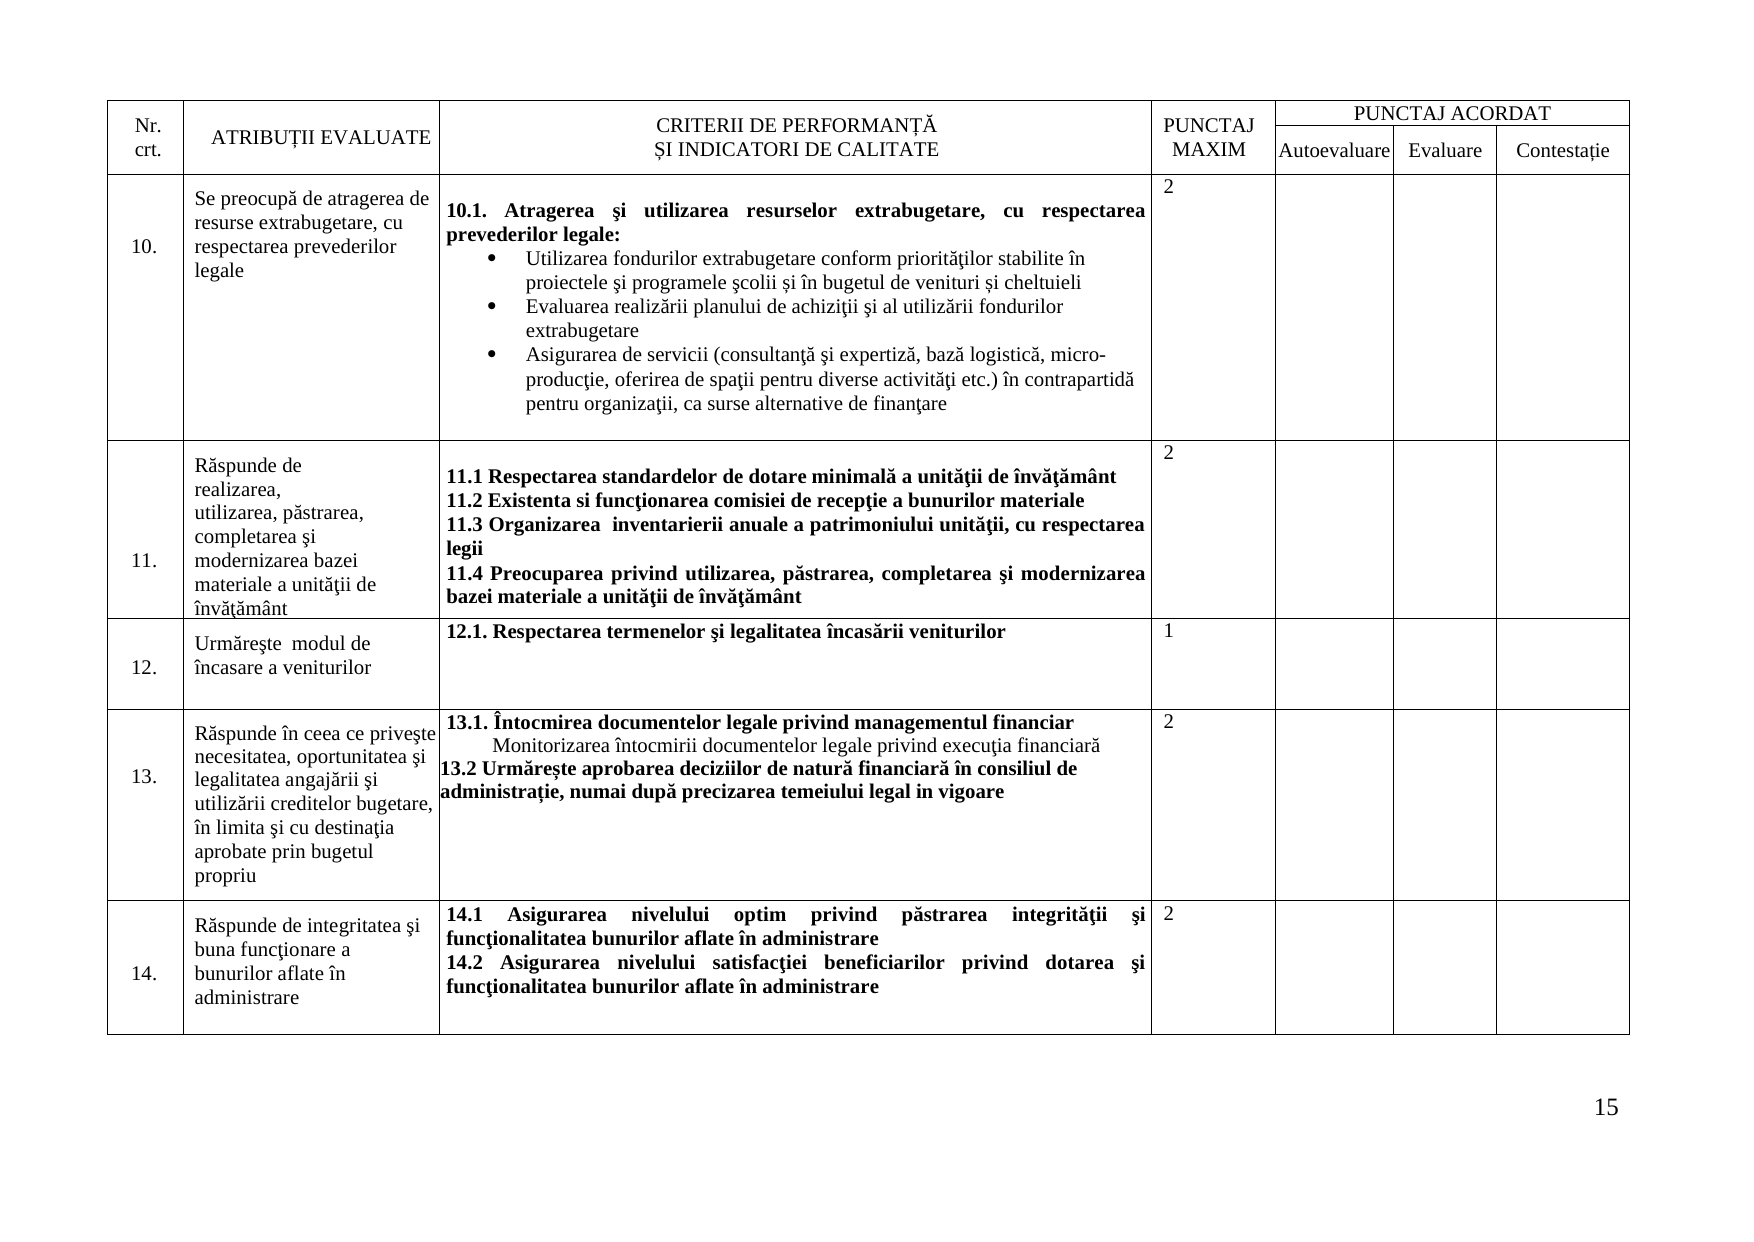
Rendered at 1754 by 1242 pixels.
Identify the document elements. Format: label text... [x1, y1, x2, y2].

table_cell [1394, 901, 1496, 1034]
table_cell Răspunde în ceea ce priveşte necesitatea, oportunitatea şi legalitatea angajării şi utilizării creditelor bugetare, în limita şi cu destinaţia aprobate prin bugetul propriu [184, 710, 439, 900]
table_cell [1394, 441, 1496, 618]
table_cell [1497, 441, 1629, 618]
table_cell [1276, 901, 1393, 1034]
table_cell Urmăreşte modul de încasare a veniturilor [184, 619, 439, 709]
table_cell Răspunde de integritatea şi buna funcţionare a bunurilor aflate în administrare [184, 901, 439, 1034]
table_header Nr. crt. [108, 101, 183, 174]
table_header PUNCTAJ ACORDAT [1276, 101, 1629, 125]
table_cell Evaluare [1394, 126, 1496, 174]
table_cell [1276, 441, 1393, 618]
table_cell Contestație [1497, 126, 1629, 174]
table_cell [1394, 710, 1496, 900]
table_cell 2 [1152, 901, 1275, 1034]
table_cell Răspunde de realizarea, utilizarea, păstrarea, completarea şi modernizarea bazei materiale a unităţii de învăţământ [184, 441, 439, 618]
table_cell 2 [1152, 175, 1275, 440]
table_cell 10.1. Atragerea şi utilizarea resurselor extrabugetare, cu respectarea prevederilor legale: Utilizarea fondurilor extrabugetare conform priorităţilor stabilite în proiectele şi programele şcolii și în bugetul de venituri și cheltuieli Evaluarea realizării planului de achiziţii şi al utilizării fondurilor extrabugetare Asigurarea de servicii (consultanţă şi expertiză, bază logistică, micro-producţie, oferirea de spaţii pentru diverse activităţi etc.) în contrapartidă pentru organizaţii, ca surse alternative de finanţare [440, 175, 1151, 440]
table_cell 13.1. Întocmirea documentelor legale privind managementul financiar Monitorizarea întocmirii documentelor legale privind execuţia financiară 13.2 Urmărește aprobarea deciziilor de natură financiară în consiliul de administrație, numai după precizarea temeiului legal in vigoare [440, 710, 1151, 900]
table_cell [1394, 619, 1496, 709]
table_cell 11.1 Respectarea standardelor de dotare minimală a unităţii de învăţământ 11.2 Existenta si funcţionarea comisiei de recepţie a bunurilor materiale 11.3 Organizarea inventarierii anuale a patrimoniului unităţii, cu respectarea legii 11.4 Preocuparea privind utilizarea, păstrarea, completarea şi modernizarea bazei materiale a unităţii de învăţământ [440, 441, 1151, 618]
table_cell 12. [108, 619, 183, 709]
table_header CRITERII DE PERFORMANȚĂ ȘI INDICATORI DE CALITATE [440, 101, 1151, 174]
table_cell [1276, 710, 1393, 900]
table_cell 11. [108, 441, 183, 618]
table_cell [1276, 175, 1393, 440]
table_cell Autoevaluare [1276, 126, 1393, 174]
table_cell [1497, 710, 1629, 900]
table_cell 12.1. Respectarea termenelor şi legalitatea încasării veniturilor [440, 619, 1151, 709]
table_cell [1497, 619, 1629, 709]
table_cell 14. [108, 901, 183, 1034]
table_cell Se preocupă de atragerea de resurse extrabugetare, cu respectarea prevederilor legale [184, 175, 439, 440]
table_cell 14.1 Asigurarea nivelului optim privind păstrarea integrităţii şi funcţionalitatea bunurilor aflate în administrare 14.2 Asigurarea nivelului satisfacţiei beneficiarilor privind dotarea şi funcţionalitatea bunurilor aflate în administrare [440, 901, 1151, 1034]
table_cell 1 [1152, 619, 1275, 709]
table_cell 13. [108, 710, 183, 900]
table_cell 2 [1152, 441, 1275, 618]
table_cell 2 [1152, 710, 1275, 900]
table_cell [1497, 175, 1629, 440]
table_cell [1394, 175, 1496, 440]
table_cell [1497, 901, 1629, 1034]
table_cell [1276, 619, 1393, 709]
table_header PUNCTAJ MAXIM [1152, 101, 1275, 174]
table_header ATRIBUȚII EVALUATE [184, 101, 439, 174]
table_cell 10. [108, 175, 183, 440]
